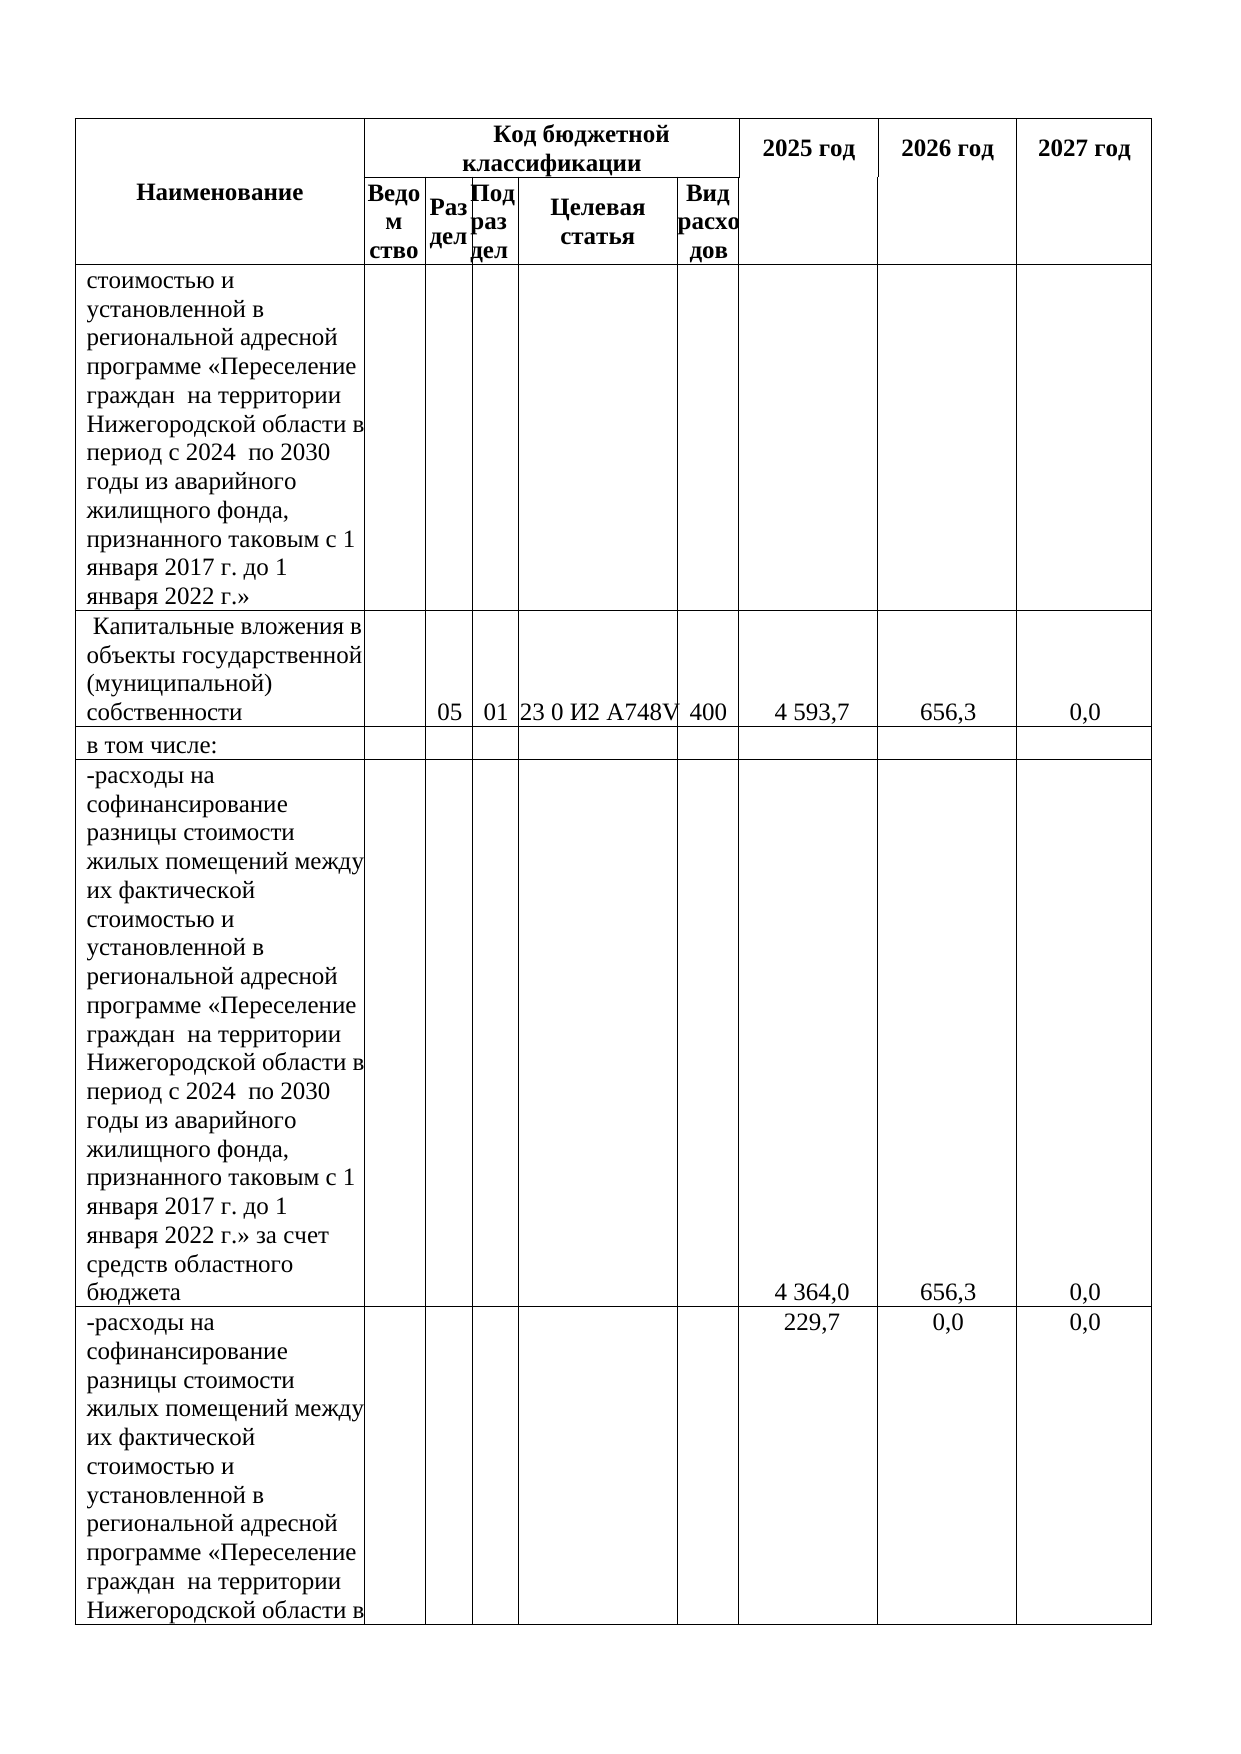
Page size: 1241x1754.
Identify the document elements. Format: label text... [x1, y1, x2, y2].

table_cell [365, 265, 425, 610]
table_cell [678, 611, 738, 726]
table_cell Под раз дел [473, 178, 518, 264]
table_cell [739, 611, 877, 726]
table_header 2027 год [1017, 119, 1151, 177]
table_cell Целевая статья [519, 178, 677, 264]
table_cell [739, 177, 877, 264]
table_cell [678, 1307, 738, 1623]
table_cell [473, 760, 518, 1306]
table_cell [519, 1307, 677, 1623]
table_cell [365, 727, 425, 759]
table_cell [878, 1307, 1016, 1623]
table_header Код бюджетной классификации [365, 119, 739, 177]
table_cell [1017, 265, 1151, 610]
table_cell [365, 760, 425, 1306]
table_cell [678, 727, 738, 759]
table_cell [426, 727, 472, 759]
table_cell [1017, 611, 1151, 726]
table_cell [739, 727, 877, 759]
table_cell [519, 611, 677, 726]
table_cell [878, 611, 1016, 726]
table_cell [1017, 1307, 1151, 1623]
table_cell [1017, 177, 1151, 264]
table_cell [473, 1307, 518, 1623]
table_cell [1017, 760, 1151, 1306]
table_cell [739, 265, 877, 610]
table_header Наименование [76, 119, 364, 264]
table_header 2026 год [879, 119, 1016, 177]
table_cell [878, 177, 1016, 264]
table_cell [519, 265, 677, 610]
table_cell Раз дел [426, 178, 472, 264]
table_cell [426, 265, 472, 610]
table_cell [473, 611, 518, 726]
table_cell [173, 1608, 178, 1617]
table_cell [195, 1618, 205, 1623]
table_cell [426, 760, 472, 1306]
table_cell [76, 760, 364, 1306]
table_header 2025 год [740, 119, 878, 177]
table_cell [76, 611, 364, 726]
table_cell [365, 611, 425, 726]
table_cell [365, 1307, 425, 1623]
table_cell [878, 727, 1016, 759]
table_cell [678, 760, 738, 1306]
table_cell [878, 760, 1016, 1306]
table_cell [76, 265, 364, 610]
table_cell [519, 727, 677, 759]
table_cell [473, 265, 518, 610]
table_cell Вид расходов [678, 178, 738, 264]
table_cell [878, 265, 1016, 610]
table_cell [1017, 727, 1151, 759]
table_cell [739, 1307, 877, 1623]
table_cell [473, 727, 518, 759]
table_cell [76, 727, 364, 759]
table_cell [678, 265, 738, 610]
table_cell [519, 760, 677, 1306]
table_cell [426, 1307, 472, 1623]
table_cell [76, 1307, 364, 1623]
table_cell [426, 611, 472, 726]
table_cell Ведом ство [365, 178, 425, 264]
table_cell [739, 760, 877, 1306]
